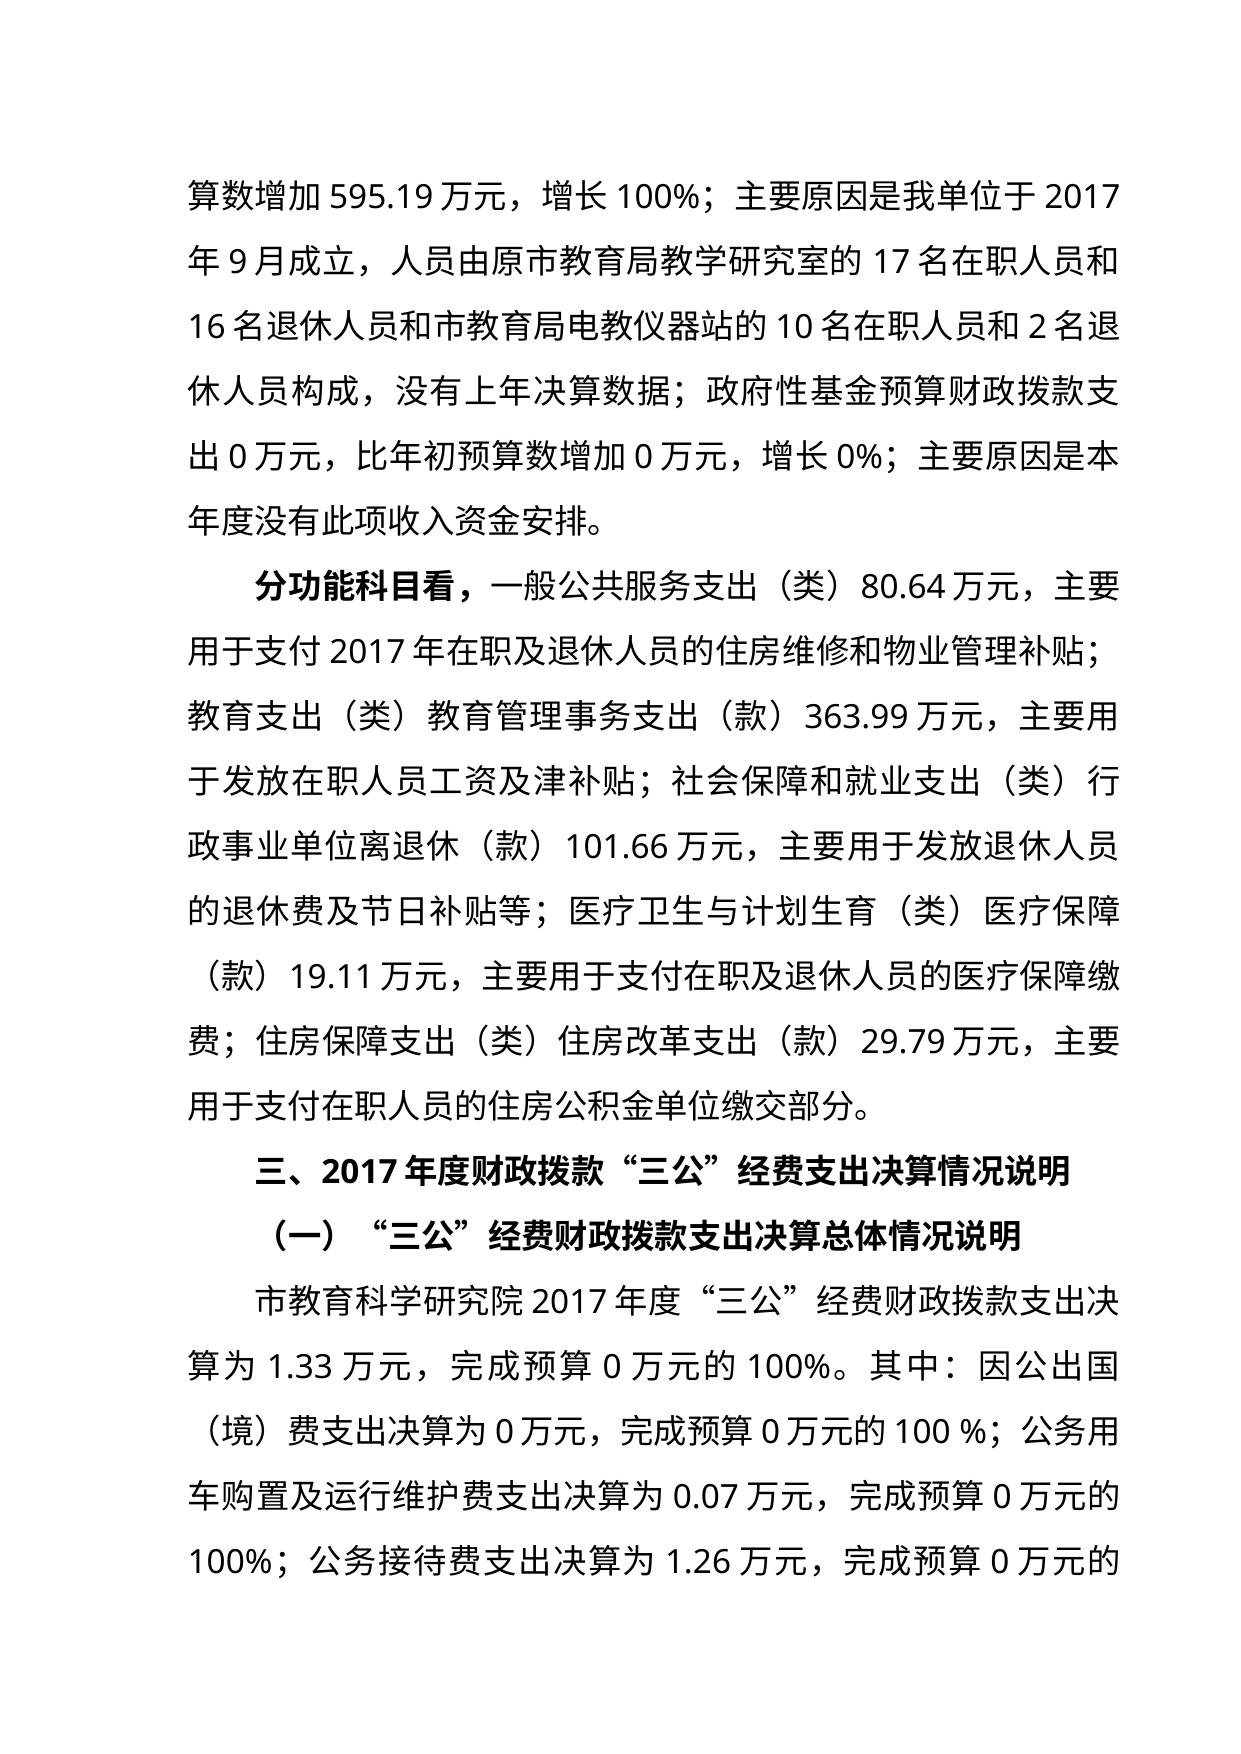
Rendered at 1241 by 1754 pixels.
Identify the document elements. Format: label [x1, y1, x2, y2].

table_header [188, 162, 1121, 1592]
